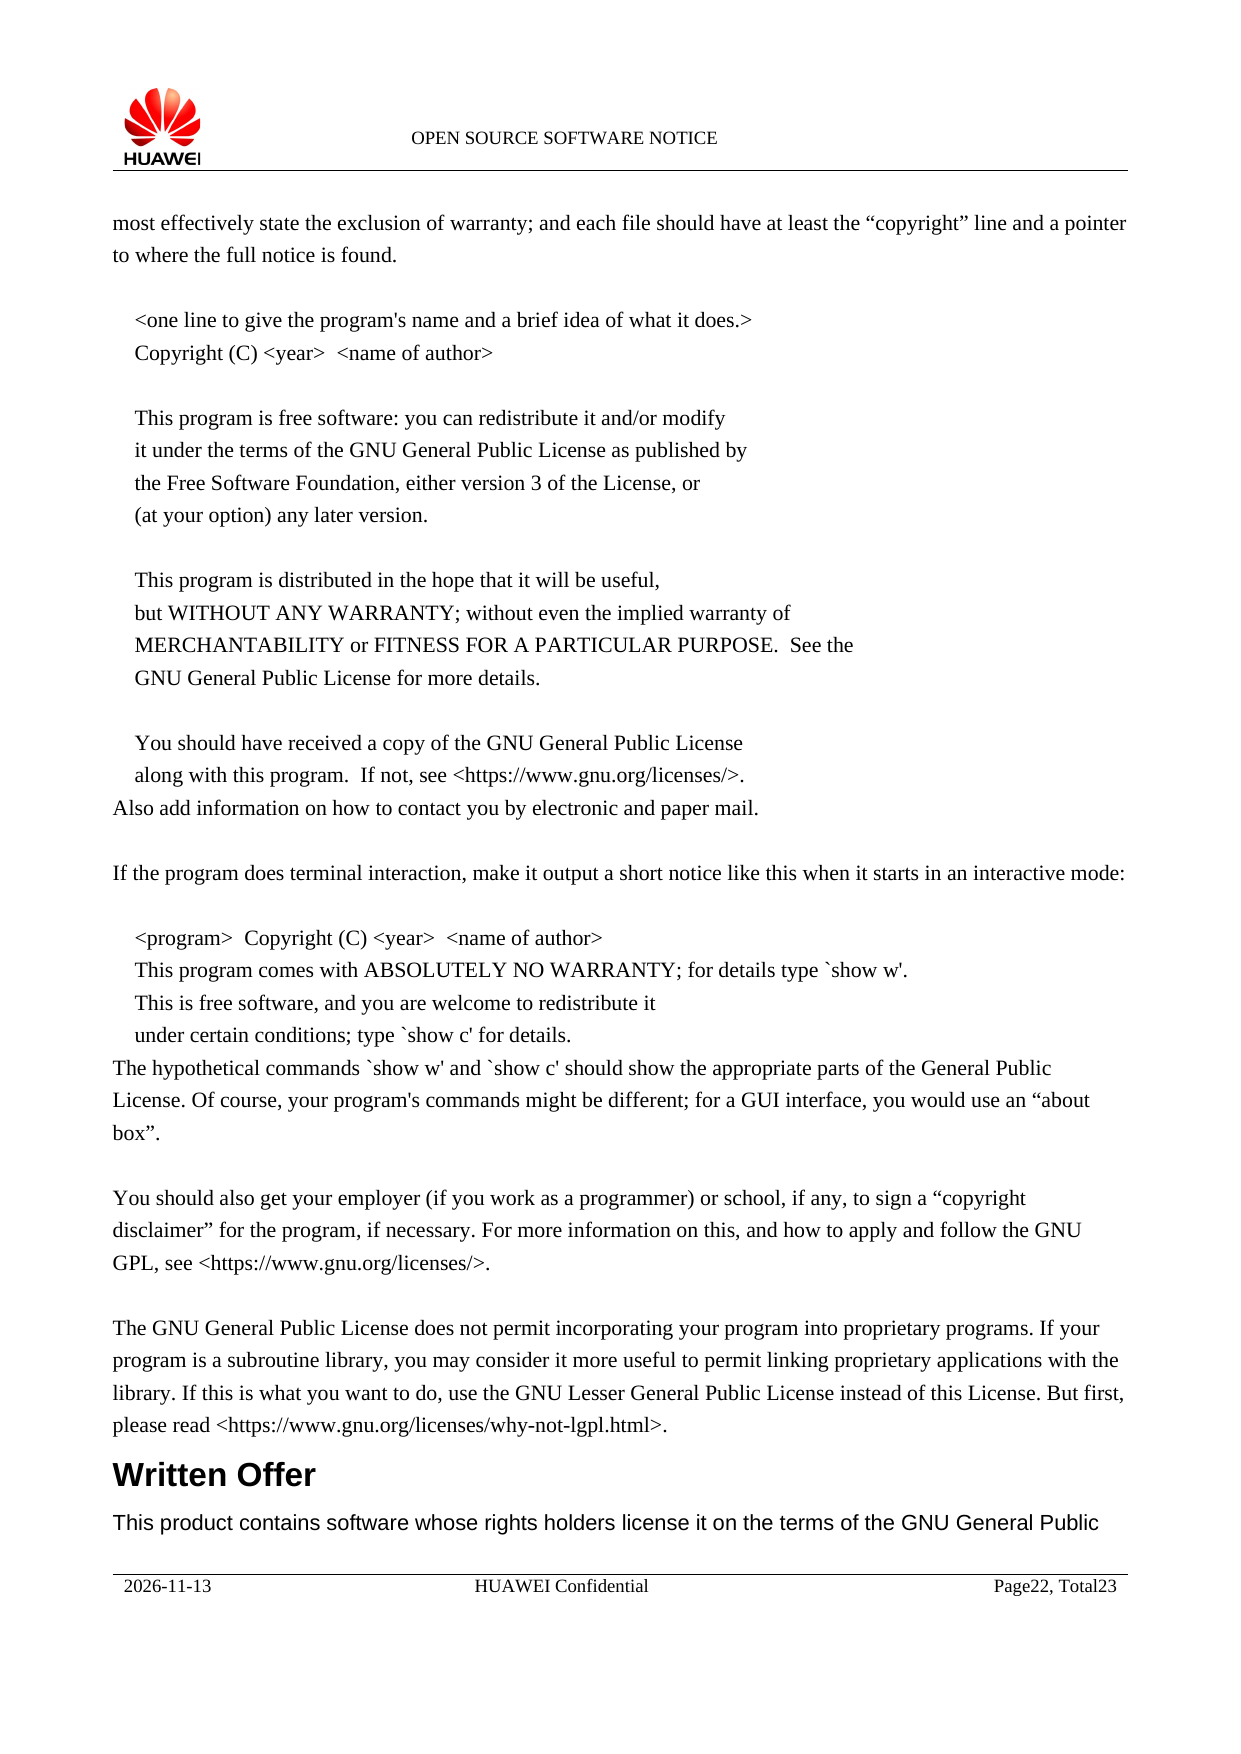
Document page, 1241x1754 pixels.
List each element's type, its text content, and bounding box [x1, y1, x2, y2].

text Written Offer [112, 1441, 1128, 1506]
picture [124, 88, 201, 165]
